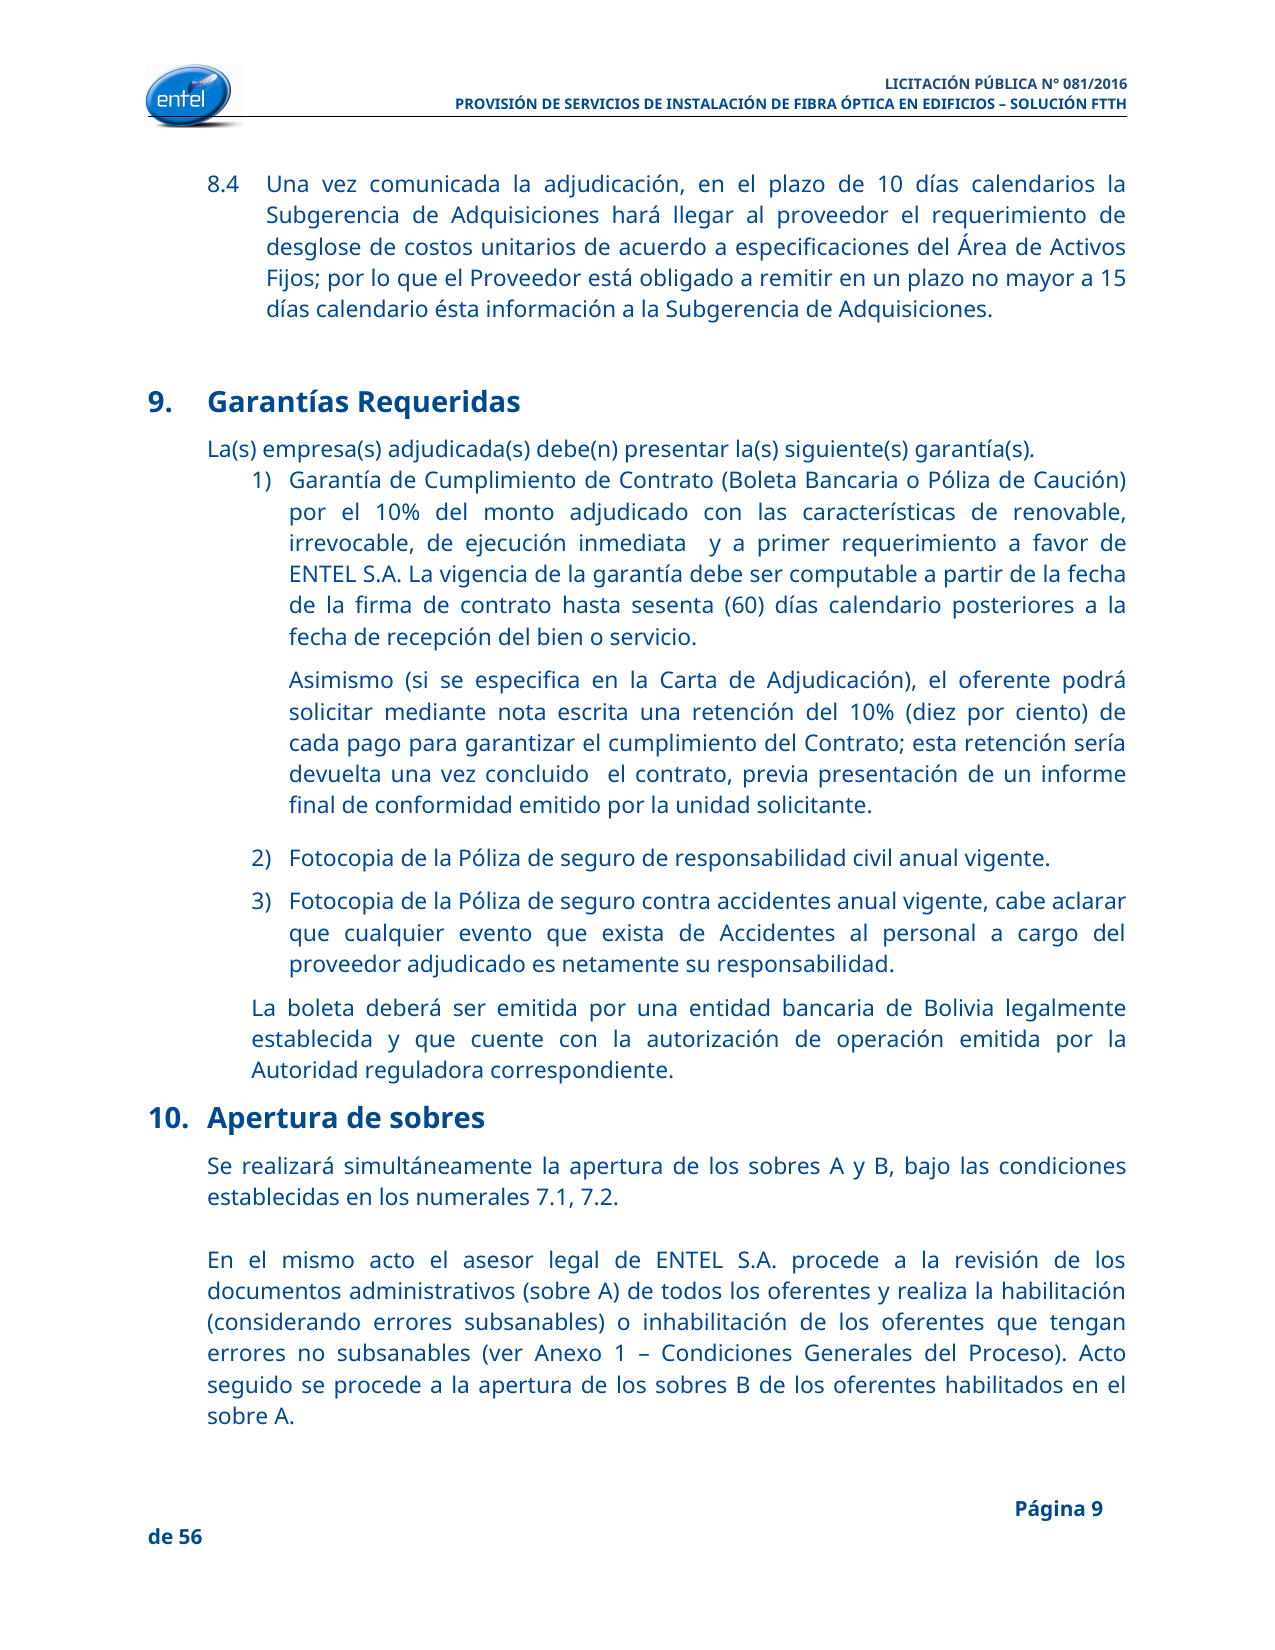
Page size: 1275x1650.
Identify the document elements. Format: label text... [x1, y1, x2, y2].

picture [145, 64, 244, 128]
list Asimismo (si se especifica en la Carta de Adjudicación), el oferente podrá solicitar mediante nota escrita una retención del 10% (diez por ciento) de cada pago para garantizar el cumplimiento del Contrato; esta retención sería devuelta una vez concluido el contrato, previa presentación de un informe final de conformidad emitido por la unidad solicitante. [289, 664, 1127, 821]
text La boleta deberá ser emitida por una entidad bancaria de Bolivia legalmente establecida y que cuente con la autorización de operación emitida por la Autoridad reguladora correspondiente. [251, 991, 1127, 1085]
list Fotocopia de la Póliza de seguro contra accidentes anual vigente, cabe aclarar que cualquier evento que exista de Accidentes al personal a cargo del proveedor adjudicado es netamente su responsabilidad. [251, 885, 1127, 979]
text Se realizará simultáneamente la apertura de los sobres A y B, bajo las condiciones establecidas en los numerales 7.1, 7.2. [207, 1150, 1127, 1212]
list Garantía de Cumplimiento de Contrato (Boleta Bancaria o Póliza de Caución) por el 10% del monto adjudicado con las características de renovable, irrevocable, de ejecución inmediata y a primer requerimiento a favor de ENTEL S.A. La vigencia de la garantía debe ser computable a partir de la fecha de la firma de contrato hasta sesenta (60) días calendario posteriores a la fecha de recepción del bien o servicio. [251, 464, 1127, 652]
list Apertura de sobres [148, 1098, 1127, 1137]
list Garantías Requeridas [148, 381, 1127, 421]
list Una vez comunicada la adjudicación, en el plazo de 10 días calendarios la Subgerencia de Adquisiciones hará llegar al proveedor el requerimiento de desglose de costos unitarios de acuerdo a especificaciones del Área de Activos Fijos; por lo que el Proveedor está obligado a remitir en un plazo no mayor a 15 días calendario ésta información a la Subgerencia de Adquisiciones. [207, 168, 1127, 324]
text La(s) empresa(s) adjudicada(s) debe(n) presentar la(s) siguiente(s) garantía(s). [207, 433, 1127, 464]
text En el mismo acto el asesor legal de ENTEL S.A. procede a la revisión de los documentos administrativos (sobre A) de todos los oferentes y realiza la habilitación (considerando errores subsanables) o inhabilitación de los oferentes que tengan errores no subsanables (ver Anexo 1 – Condiciones Generales del Proceso). Acto seguido se procede a la apertura de los sobres B de los oferentes habilitados en el sobre A. [207, 1244, 1127, 1431]
list Fotocopia de la Póliza de seguro de responsabilidad civil anual vigente. [251, 841, 1127, 873]
